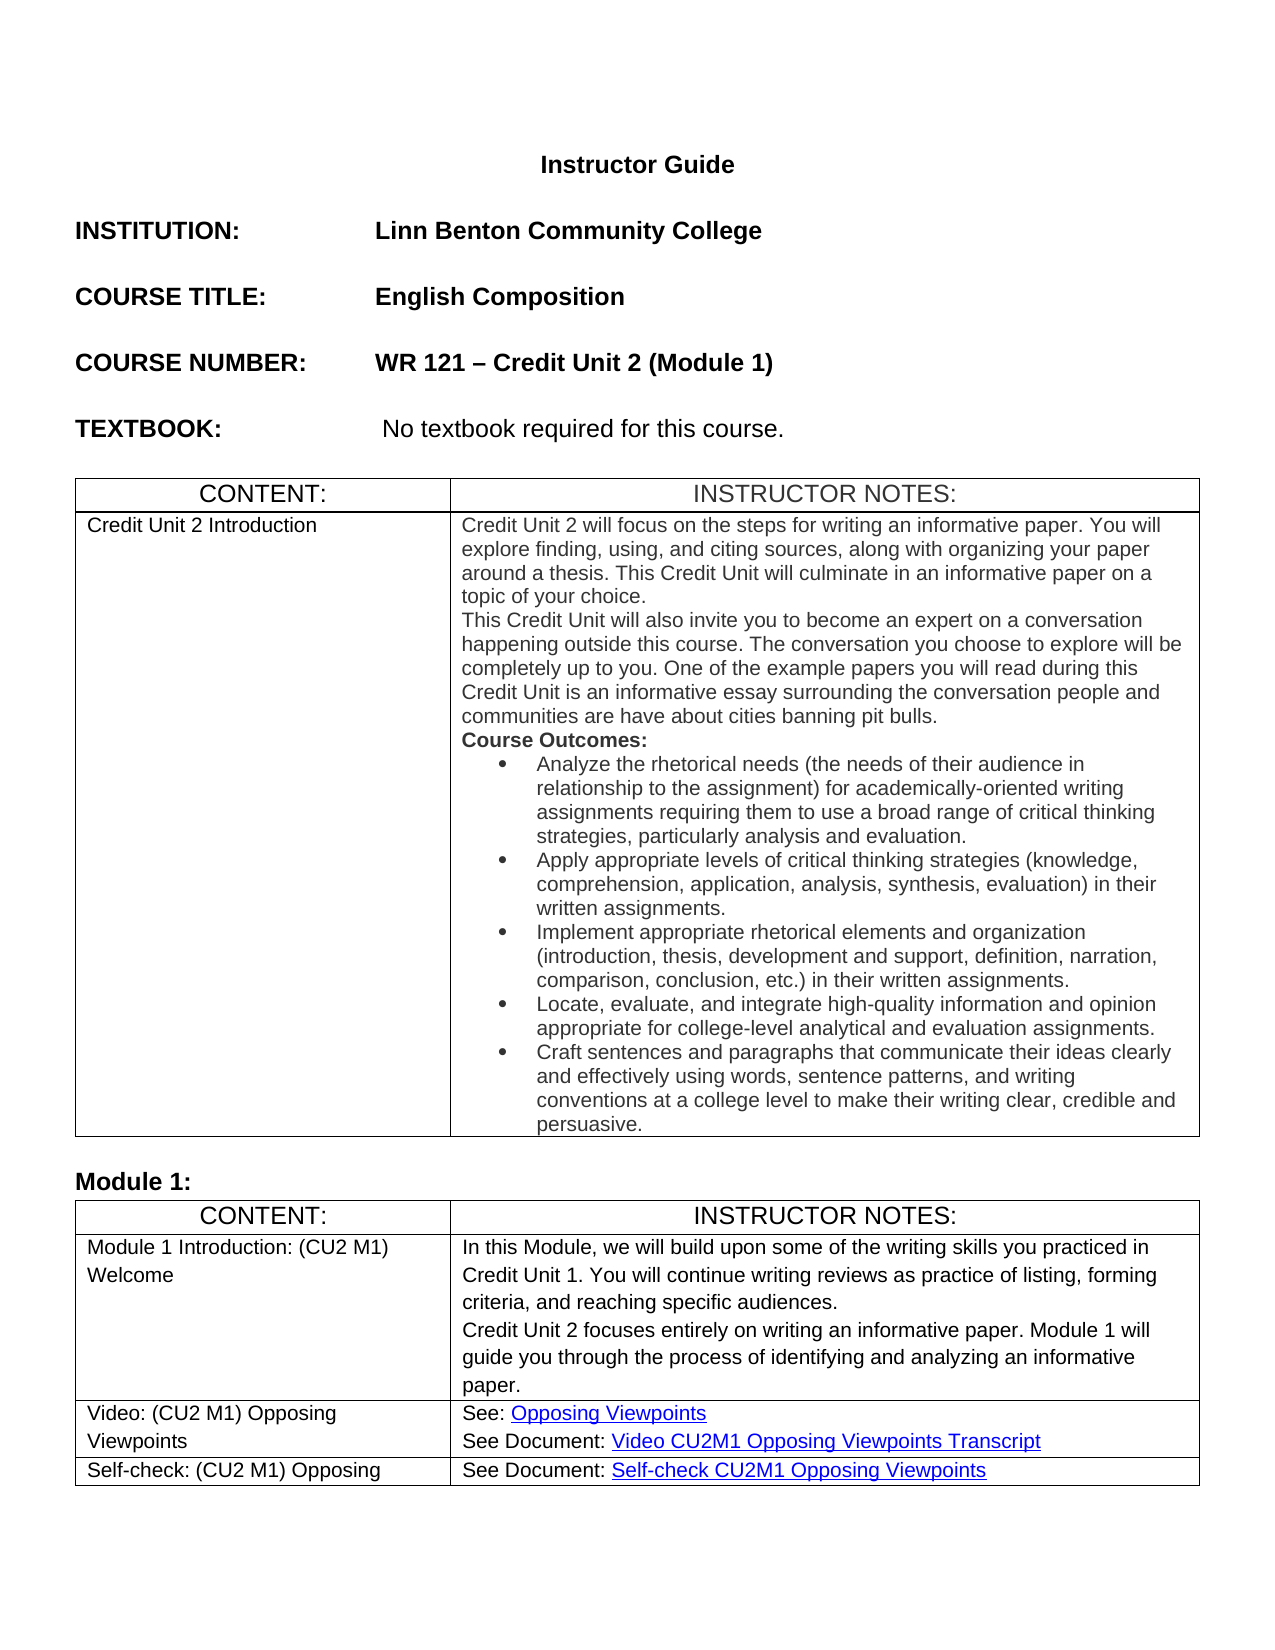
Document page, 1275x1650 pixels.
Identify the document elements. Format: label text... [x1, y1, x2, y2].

text INSTITUTION: Linn Benton Community College [75, 216, 1200, 245]
table_cell In this Module, we will build upon some of the writing skills you practiced in Credit Unit 1. You will continue writing reviews as practice of listing, forming criteria, and reaching specific audiences. Credit Unit 2 focuses entirely on writing an informative paper. Module 1 will guide you through the process of identifying and analyzing an informative paper. [451, 1235, 1199, 1400]
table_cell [76, 1458, 450, 1485]
text TEXTBOOK: No textbook required for this course. [75, 414, 1200, 443]
text Instructor Guide [75, 150, 1200, 179]
table_cell See: Opposing Viewpoints See Document: Video CU2M1 Opposing Viewpoints Transcript [451, 1401, 1199, 1457]
table_cell Video: (CU2 M1) Opposing Viewpoints [76, 1401, 450, 1457]
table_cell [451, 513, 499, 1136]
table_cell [451, 1458, 1199, 1485]
table_header CONTENT: [76, 479, 450, 511]
text COURSE NUMBER: WR 121 – Credit Unit 2 (Module 1) [75, 348, 1200, 377]
table_cell Module 1 Introduction: (CU2 M1) Welcome [76, 1235, 450, 1400]
table_header INSTRUCTOR NOTES: [451, 479, 1199, 511]
table_cell Credit Unit 2 Introduction [76, 513, 450, 1136]
table_header INSTRUCTOR NOTES: [451, 1201, 1199, 1234]
text Module 1: [75, 1167, 1200, 1196]
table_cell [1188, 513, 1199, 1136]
table_header CONTENT: [76, 1201, 450, 1234]
text COURSE TITLE: English Composition [75, 282, 1200, 311]
